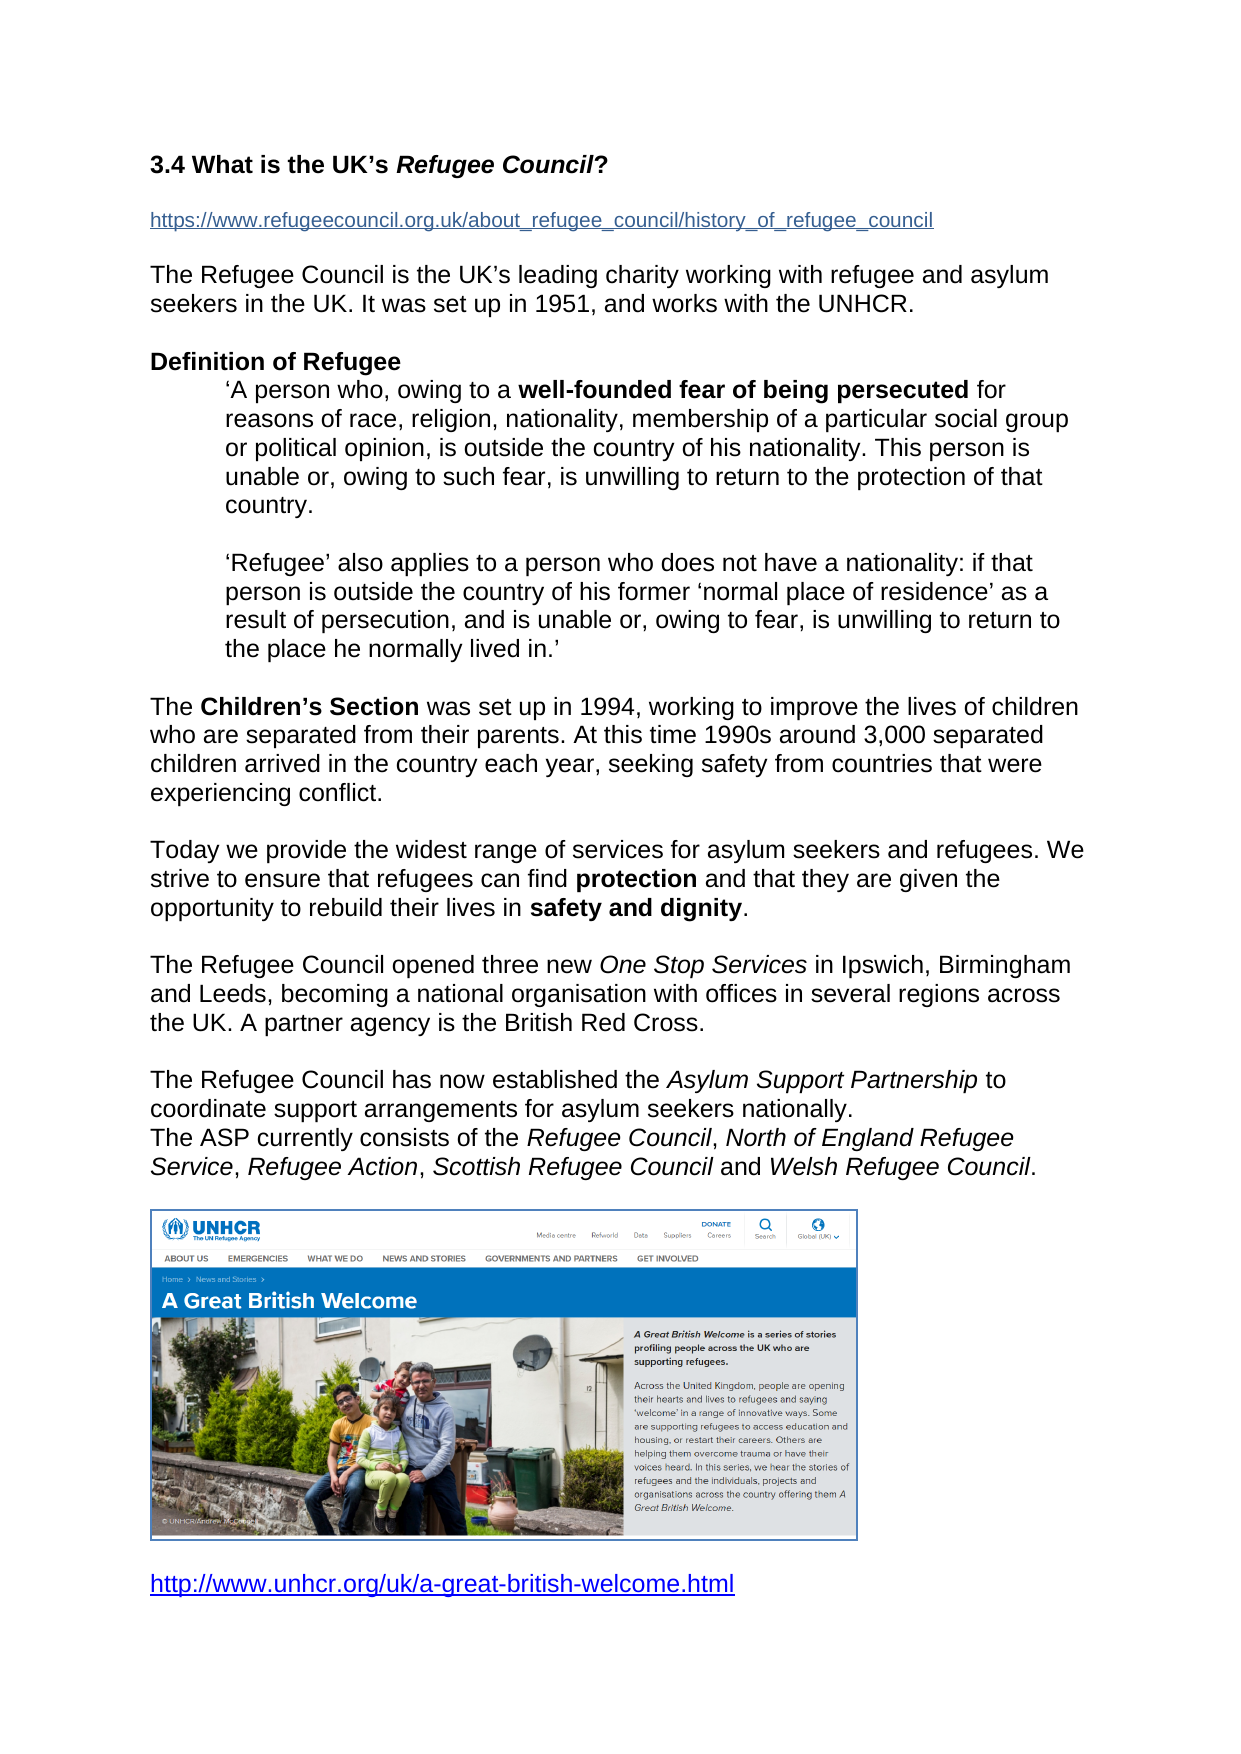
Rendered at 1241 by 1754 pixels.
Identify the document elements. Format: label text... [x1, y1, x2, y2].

text ‘A person who, owing to a well-founded fear of being persecuted for reasons of race, religion, nationality, membership of a particular social group or political opinion, is outside the country of his nationality. This person is unable or, owing to such fear, is unwilling to return to the protection of that country. [225, 375, 1090, 519]
text Definition of Refugee [150, 346, 1090, 375]
text The Children’s Section was set up in 1994, working to improve the lives of children who are separated from their parents. At this time 1990s around 3,000 separated children arrived in the country each year, seeking safety from countries that were experiencing conflict. [150, 691, 1090, 806]
text http://www.unhcr.org/uk/a-great-british-welcome.html [150, 1569, 1090, 1598]
text Today we provide the widest range of services for asylum seekers and refugees. We strive to ensure that refugees can find protection and that they are given the opportunity to rebuild their lives in safety and dignity. [150, 835, 1090, 921]
text The Refugee Council opened three new One Stop Services in Ipswich, Birmingham and Leeds, becoming a national organisation with offices in several regions across the UK. A partner agency is the British Red Cross. [150, 950, 1090, 1036]
text ‘Refugee’ also applies to a person who does not have a nationality: if that person is outside the country of his former ‘normal place of residence’ as a result of persecution, and is unable or, owing to fear, is unwilling to return to the place he normally lived in.’ [225, 548, 1090, 663]
text https://www.refugeecouncil.org.uk/about_refugee_council/history_of_refugee_council [150, 207, 1090, 231]
text The Refugee Council has now established the Asylum Support Partnership to coordinate support arrangements for asylum seekers nationally. [150, 1065, 1090, 1123]
text 3.4 What is the UK’s Refugee Council? [150, 150, 1090, 179]
text The Refugee Council is the UK’s leading charity working with refugee and asylum seekers in the UK. It was set up in 1951, and works with the UNHCR. [150, 260, 1090, 318]
picture [152, 1211, 856, 1539]
text The ASP currently consists of the Refugee Council, North of England Refugee Service, Refugee Action, Scottish Refugee Council and Welsh Refugee Council. [150, 1123, 1090, 1180]
